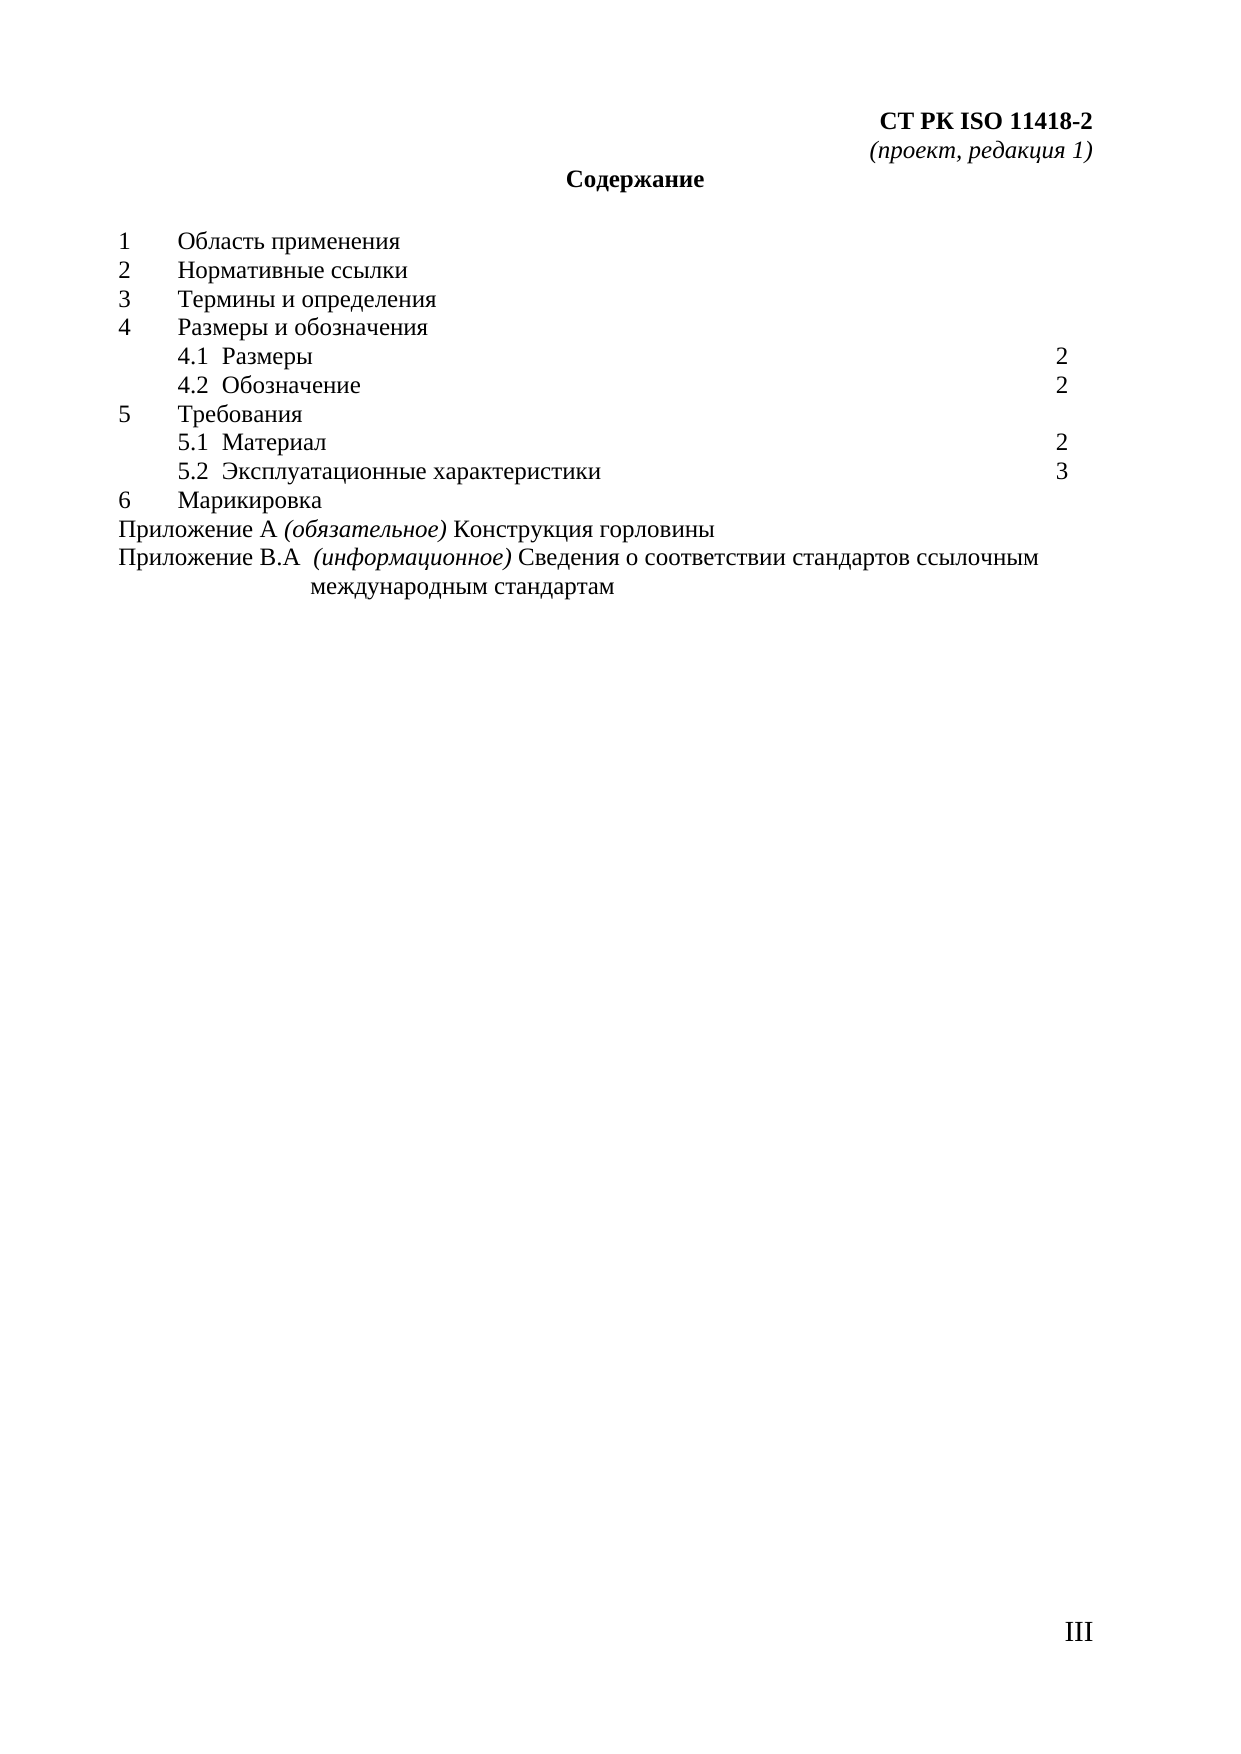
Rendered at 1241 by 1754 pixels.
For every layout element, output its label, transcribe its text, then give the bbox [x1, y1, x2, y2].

text 1 Область применения 1 [118, 226, 1044, 255]
text 6 Марикировка 3 [118, 485, 1044, 514]
text 3 Термины и определения 2 [118, 284, 1044, 312]
text Содержание [118, 164, 1092, 193]
text 4 Размеры и обозначения 2 [118, 312, 1044, 341]
text Приложение В.А (информационное) Сведения о соответствии стандартов ссылочным международным стандартам 9 [118, 542, 1044, 600]
text 4.2 Обозначение 2 [177, 370, 1081, 399]
text 5 Требования 2 [118, 399, 1044, 427]
text 5.1 Материал 2 [177, 427, 1081, 456]
text Приложение А (обязательное) Конструкция горловины 7 [118, 514, 1044, 542]
text 5.2 Эксплуатационные характеристики 3 [177, 456, 1081, 485]
text 2 Нормативные ссылки 1 [118, 255, 1044, 284]
text 4.1 Размеры 2 [177, 341, 1081, 370]
